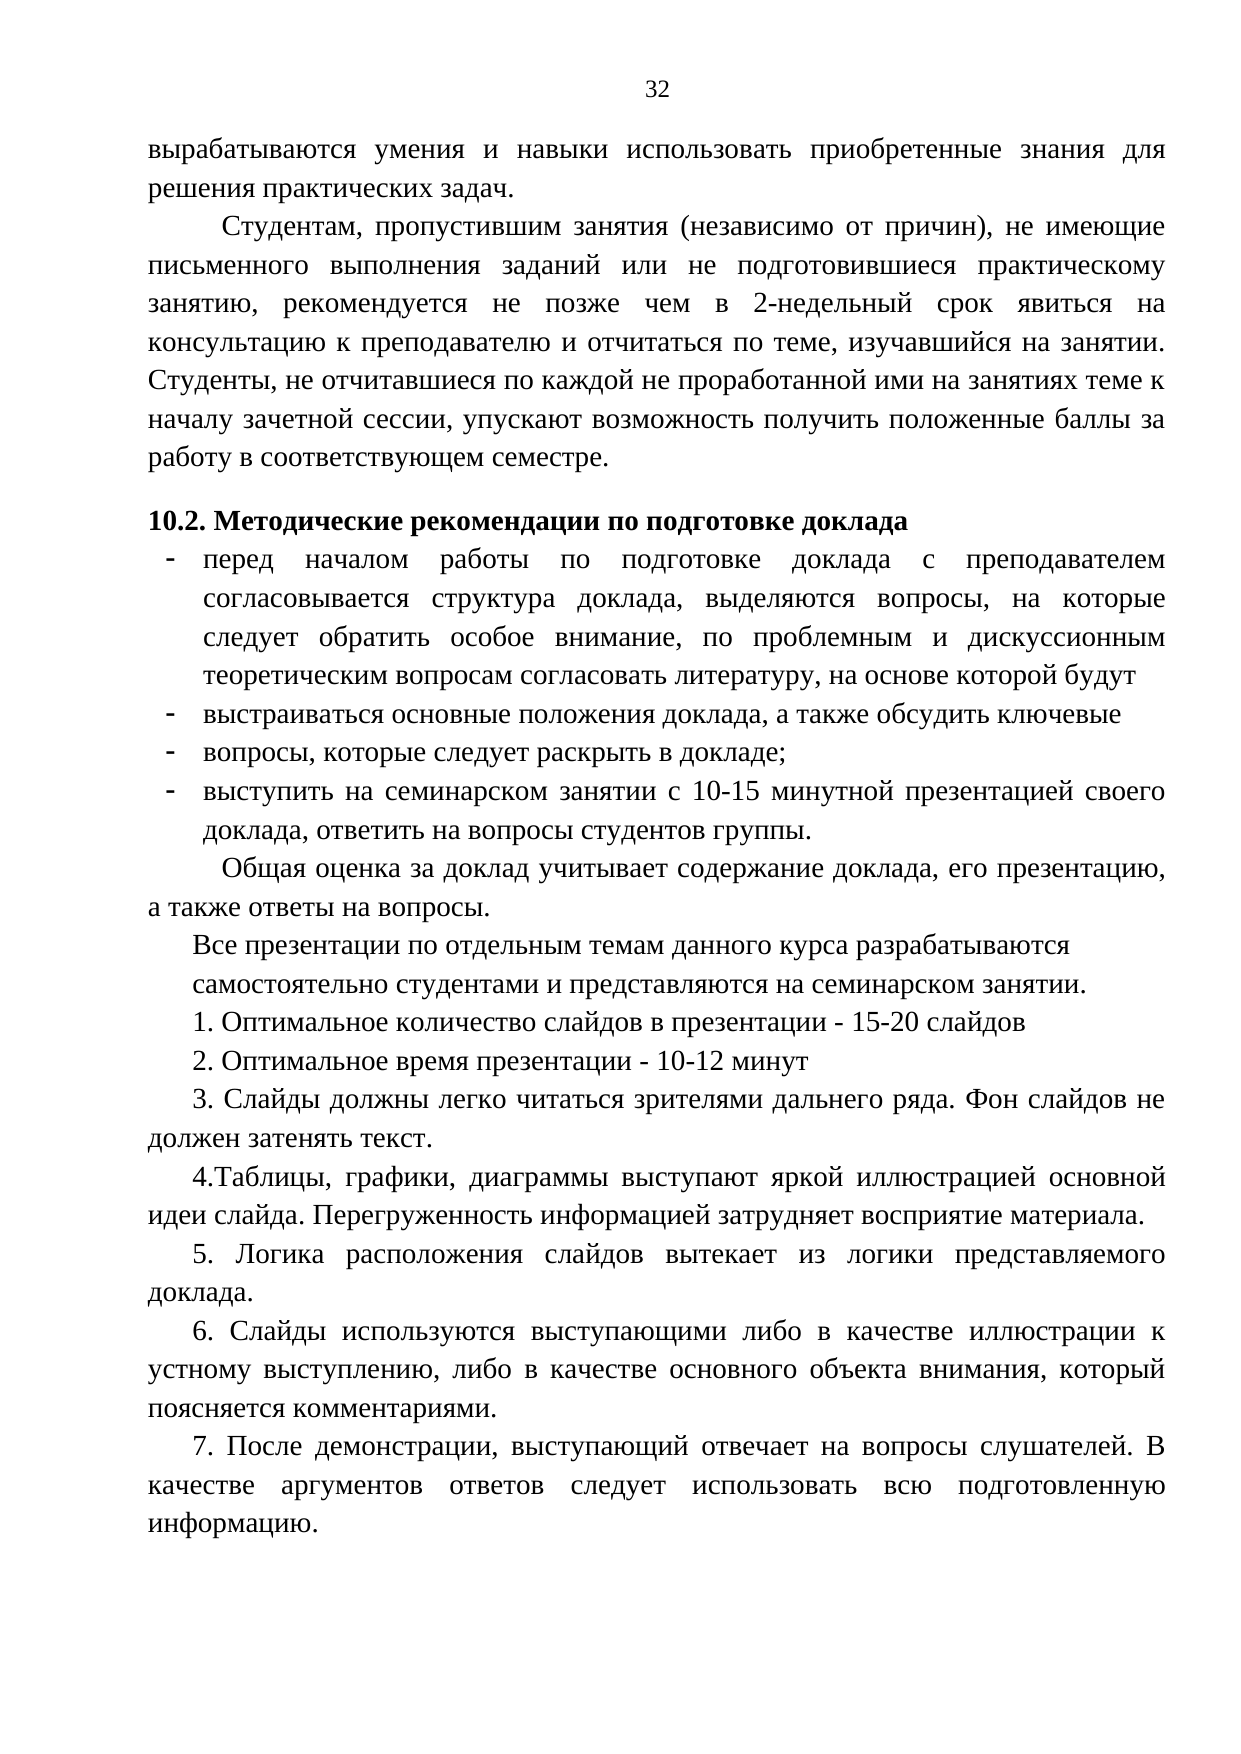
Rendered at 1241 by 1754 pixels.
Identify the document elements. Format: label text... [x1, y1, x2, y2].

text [148, 131, 1167, 203]
text Общая оценка за доклад учитывает содержание доклада, его презентацию, а также ответы на вопросы. [148, 850, 1167, 922]
text 5. Логика расположения слайдов вытекает из логики представляемого доклада. [148, 1236, 1167, 1308]
list выстраиваться основные положения доклада, а также обсудить ключевые [165, 696, 1167, 729]
text 1. Оптимальное количество слайдов в презентации - 15-20 слайдов [148, 1004, 1167, 1038]
text Все презентации по отдельным темам данного курса разрабатываются [148, 927, 1167, 961]
text 10.2. Методические рекомендации по подготовке доклада [148, 503, 1167, 537]
text 6. Слайды используются выступающими либо в качестве иллюстрации к устному выступлению, либо в качестве основного объекта внимания, который поясняется комментариями. [148, 1313, 1167, 1423]
text самостоятельно студентами и представляются на семинарском занятии. [148, 966, 1167, 999]
text 7. После демонстрации, выступающий отвечает на вопросы слушателей. В качестве аргументов ответов следует использовать всю подготовленную информацию. [148, 1428, 1167, 1539]
text Студентам, пропустившим занятия (независимо от причин), не имеющие письменного выполнения заданий или не подготовившиеся практическому занятию, рекомендуется не позже чем в 2-недельный срок явиться на консультацию к преподавателю и отчитаться по теме, изучавшийся на занятии. Студенты, не отчитавшиеся по каждой не проработанной ими на занятиях теме к началу зачетной сессии, упускают возможность получить положенные баллы за работу в соответствующем семестре. [148, 208, 1167, 473]
list вопросы, которые следует раскрыть в докладе; [165, 734, 1167, 768]
list выступить на семинарском занятии с 10-15 минутной презентацией своего доклада, ответить на вопросы студентов группы. [165, 773, 1167, 845]
list перед началом работы по подготовке доклада с преподавателем согласовывается структура доклада, выделяются вопросы, на которые следует обратить особое внимание, по проблемным и дискуссионным теоретическим вопросам согласовать литературу, на основе которой будут [165, 542, 1167, 691]
text 3. Слайды должны легко читаться зрителями дальнего ряда. Фон слайдов не должен затенять текст. [148, 1082, 1167, 1154]
text 4.Таблицы, графики, диаграммы выступают яркой иллюстрацией основной идеи слайда. Перегруженность информацией затрудняет восприятие материала. [148, 1159, 1167, 1231]
text 2. Оптимальное время презентации - 10-12 минут [148, 1043, 1167, 1077]
